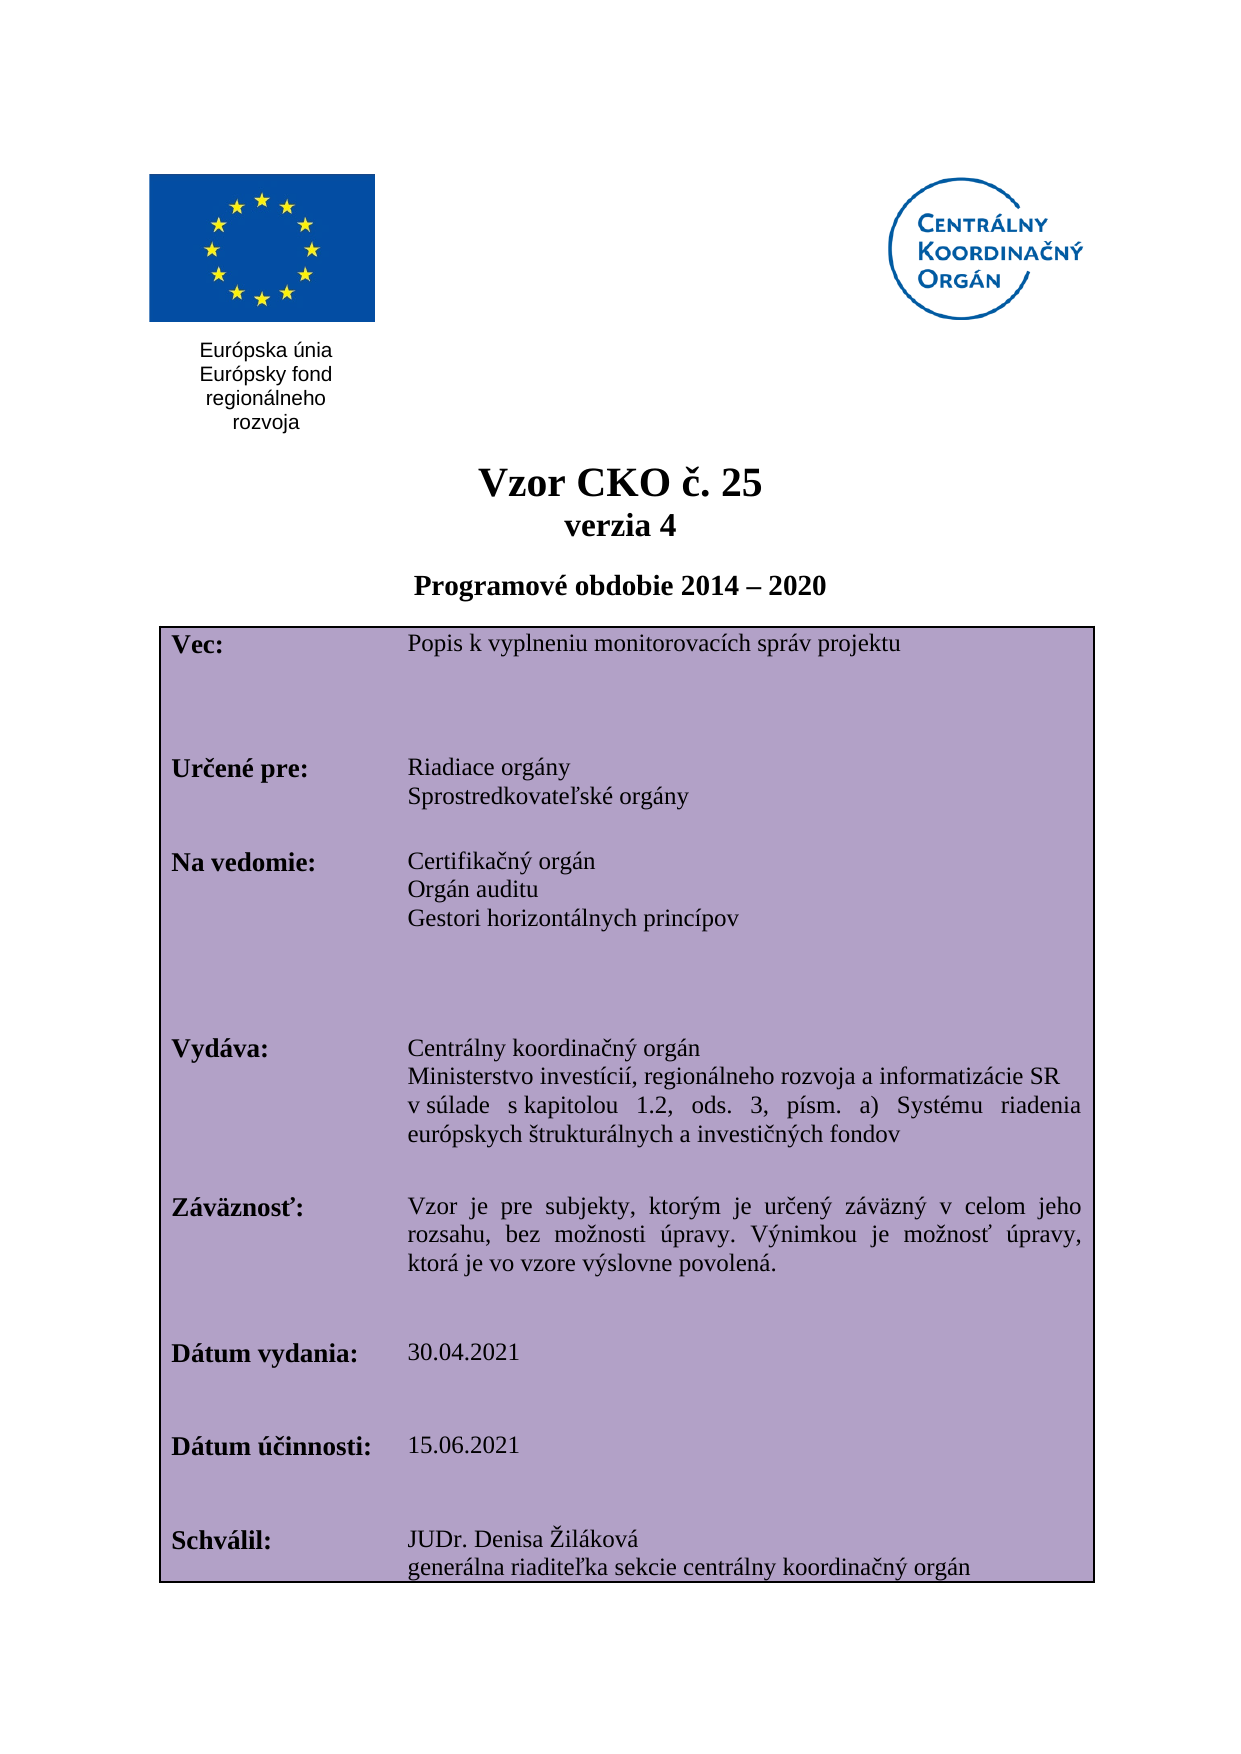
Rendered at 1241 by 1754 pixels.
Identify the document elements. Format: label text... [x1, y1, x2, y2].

table_cell Záväznosť: [161, 1191, 396, 1337]
table_header Popis k vyplneniu monitorovacích správ projektu [396, 628, 1093, 752]
text Programové obdobie 2014 – 2020 [148, 568, 1093, 602]
table_cell Schválil: [161, 1524, 396, 1581]
table_header Vec: [161, 628, 396, 752]
table_cell Vydáva: [161, 1033, 396, 1191]
text rozvoja [148, 410, 384, 434]
table_cell Riadiace orgány Sprostredkovateľské orgány [396, 752, 1093, 846]
table_cell JUDr. Denisa Žiláková generálna riaditeľka sekcie centrálny koordinačný orgán [396, 1524, 1093, 1581]
table_cell Centrálny koordinačný orgán Ministerstvo investícií, regionálneho rozvoja a informatizácie SR v súlade s kapitolou 1.2, ods. 3, písm. a) Systému riadenia európskych štrukturálnych a investičných fondov [396, 1033, 1093, 1191]
table_cell Dátum vydania: [161, 1337, 396, 1430]
text Európsky fond regionálneho [148, 362, 384, 410]
text verzia [148, 506, 1093, 544]
table_cell Dátum účinnosti: [161, 1430, 396, 1524]
picture [884, 174, 1084, 319]
table_cell Určené pre: [161, 752, 396, 846]
table_cell Na vedomie: [161, 846, 396, 1033]
text Európska únia [148, 338, 384, 362]
text Vzor CKO č. [148, 458, 1093, 506]
table_cell Certifikačný orgán Orgán auditu Gestori horizontálnych princípov [396, 846, 1093, 1033]
